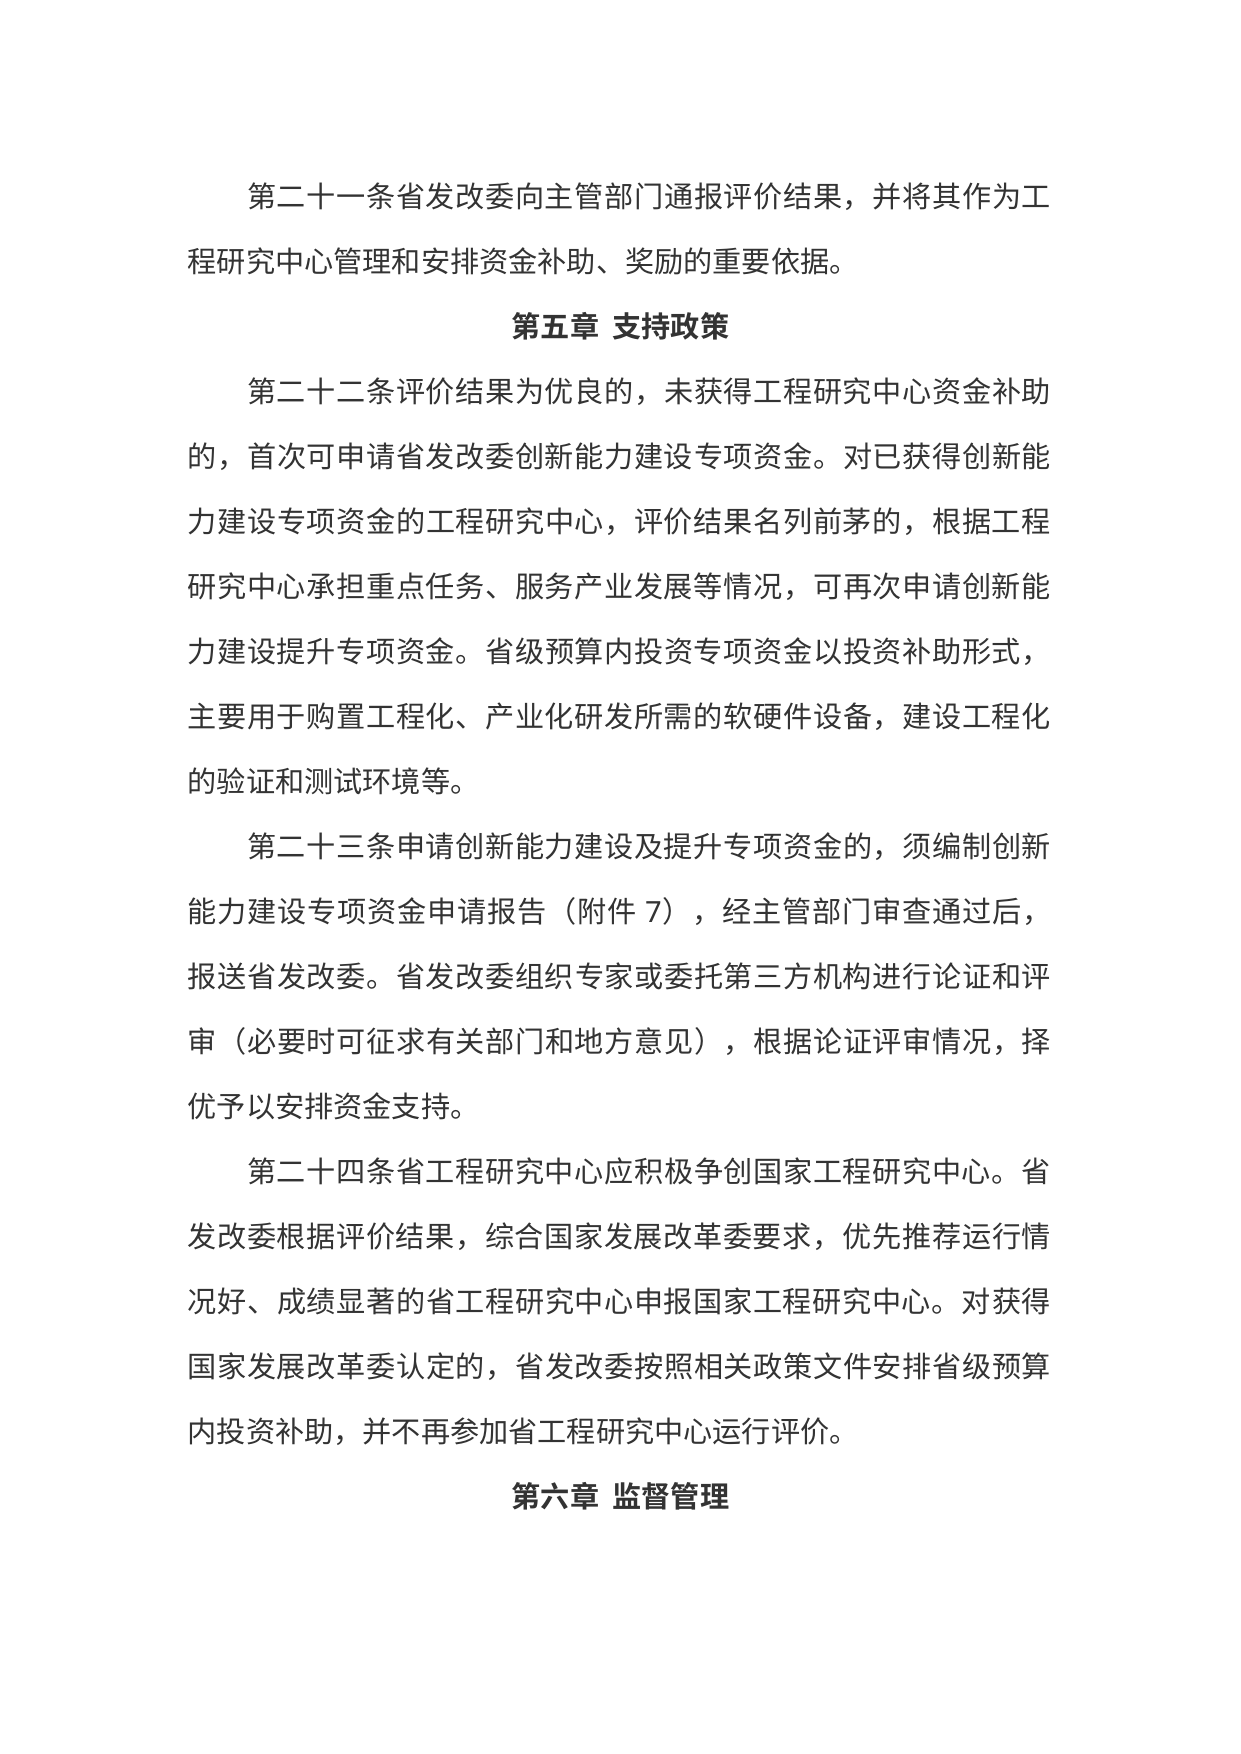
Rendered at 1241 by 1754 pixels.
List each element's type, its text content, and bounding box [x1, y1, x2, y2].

text 第二十四条省工程研究中心应积极争创国家工程研究中心。省发改委根据评价结果，综合国家发展改革委要求，优先推荐运行情况好、成绩显著的省工程研究中心申报国家工程研究中心。对获得国家发展改革委认定的，省发改委按照相关政策文件安排省级预算内投资补助，并不再参加省工程研究中心运行评价。 [187, 1137, 1053, 1462]
text 第六章 监督管理 [187, 1462, 1053, 1527]
text 第五章 支持政策 [187, 292, 1053, 357]
text 第二十一条省发改委向主管部门通报评价结果，并将其作为工程研究中心管理和安排资金补助、奖励的重要依据。 [187, 162, 1053, 292]
text 第二十二条评价结果为优良的，未获得工程研究中心资金补助的，首次可申请省发改委创新能力建设专项资金。对已获得创新能力建设专项资金的工程研究中心，评价结果名列前茅的，根据工程研究中心承担重点任务、服务产业发展等情况，可再次申请创新能力建设提升专项资金。省级预算内投资专项资金以投资补助形式，主要用于购置工程化、产业化研发所需的软硬件设备，建设工程化的验证和测试环境等。 [187, 357, 1053, 812]
text 第二十三条申请创新能力建设及提升专项资金的，须编制创新能力建设专项资金申请报告（附件7），经主管部门审查通过后，报送省发改委。省发改委组织专家或委托第三方机构进行论证和评审（必要时可征求有关部门和地方意见），根据论证评审情况，择优予以安排资金支持。 [187, 812, 1053, 1137]
